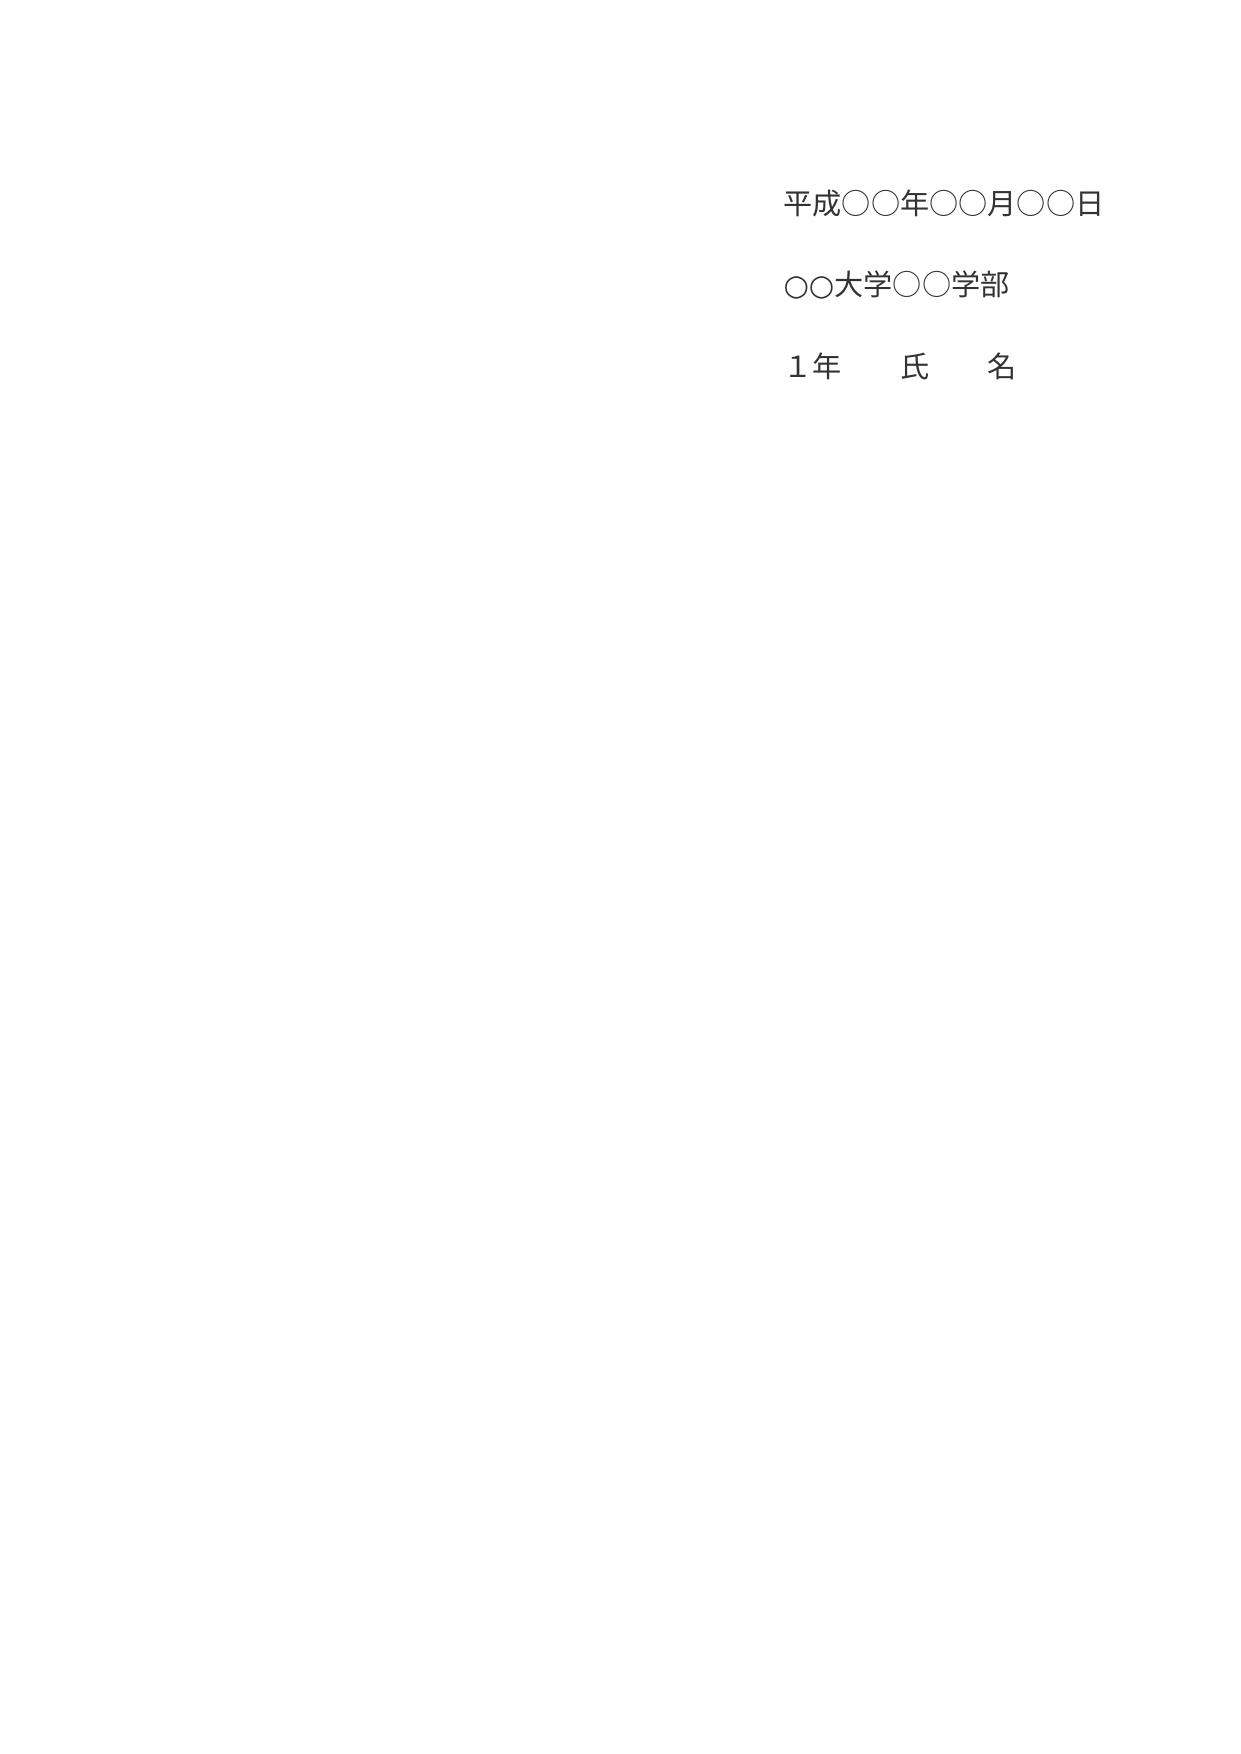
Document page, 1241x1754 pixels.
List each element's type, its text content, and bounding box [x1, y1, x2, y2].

text 平成○○年○○月○○日 [112, 164, 1128, 239]
text ○○大学○○学部 [112, 246, 1128, 321]
text １年 氏 名 [112, 327, 1128, 402]
